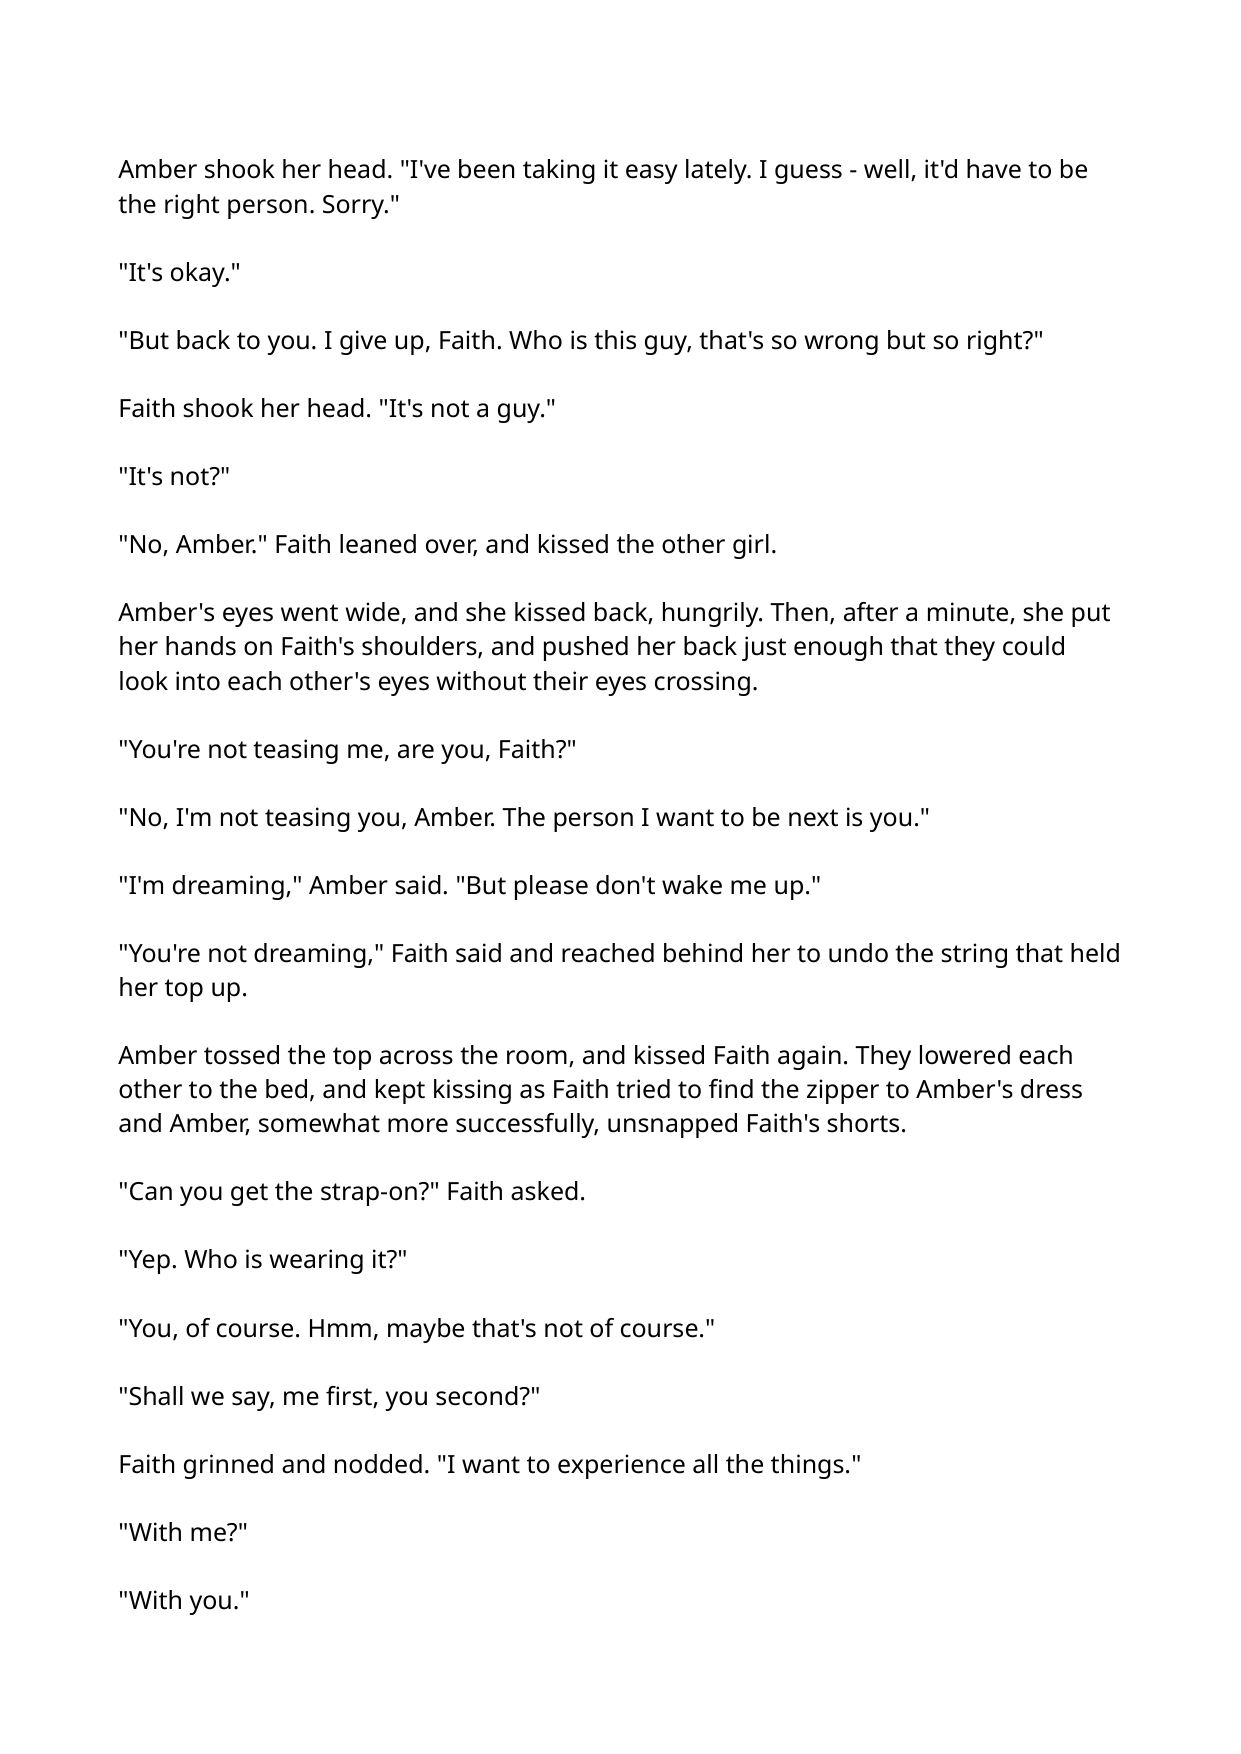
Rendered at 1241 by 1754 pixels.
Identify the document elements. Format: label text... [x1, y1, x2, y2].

text "I'm dreaming," Amber said. "But please don't wake me up." [118, 867, 1122, 902]
text "You're not teasing me, are you, Faith?" [118, 731, 1122, 765]
text "With you." [118, 1583, 1122, 1617]
text "It's okay." [118, 254, 1122, 288]
text "It's not?" [118, 459, 1122, 493]
text "Shall we say, me first, you second?" [118, 1378, 1122, 1412]
text "No, Amber." Faith leaned over, and kissed the other girl. [118, 527, 1122, 561]
text Amber shook her head. "I've been taking it easy lately. I guess - well, it'd have to be the right person. Sorry." [118, 152, 1122, 220]
text Faith grinned and nodded. "I want to experience all the things." [118, 1447, 1122, 1481]
text "Yep. Who is wearing it?" [118, 1242, 1122, 1276]
text "You, of course. Hmm, maybe that's not of course." [118, 1310, 1122, 1344]
text "Can you get the strap-on?" Faith asked. [118, 1174, 1122, 1208]
text "You're not dreaming," Faith said and reached behind her to undo the string that held her top up. [118, 936, 1122, 1004]
text Amber tossed the top across the room, and kissed Faith again. They lowered each other to the bed, and kept kissing as Faith tried to find the zipper to Amber's dress and Amber, somewhat more successfully, unsnapped Faith's shorts. [118, 1038, 1122, 1140]
text "But back to you. I give up, Faith. Who is this guy, that's so wrong but so right?" [118, 322, 1122, 357]
text "No, I'm not teasing you, Amber. The person I want to be next is you." [118, 799, 1122, 833]
text Amber's eyes went wide, and she kissed back, hungrily. Then, after a minute, she put her hands on Faith's shoulders, and pushed her back just enough that they could look into each other's eyes without their eyes crossing. [118, 595, 1122, 697]
text Faith shook her head. "It's not a guy." [118, 391, 1122, 425]
text "With me?" [118, 1515, 1122, 1549]
